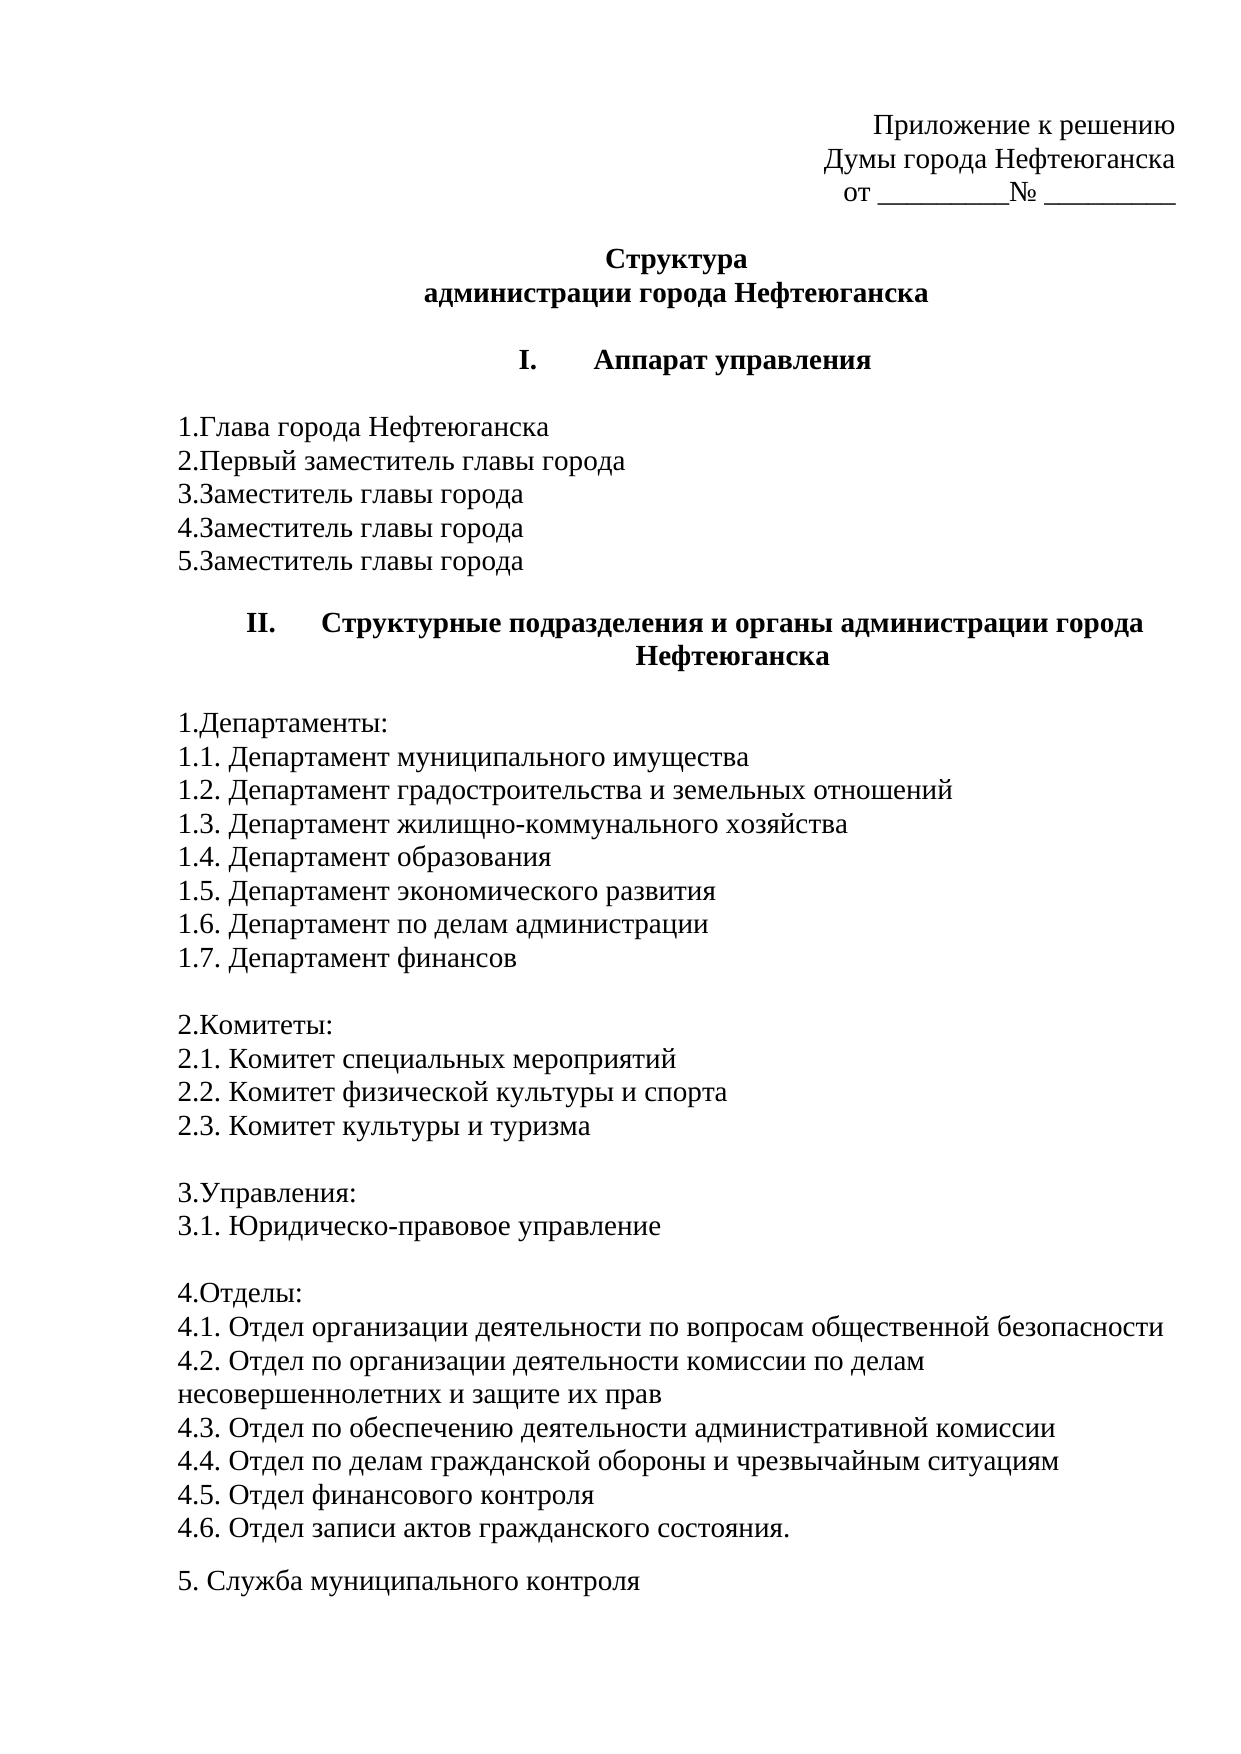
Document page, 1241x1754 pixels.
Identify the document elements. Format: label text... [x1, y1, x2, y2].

text 1.4. Департамент образования [177, 839, 1175, 873]
text 1.6. Департамент по делам администрации [177, 907, 1175, 940]
text 3.Управления: [177, 1175, 1175, 1208]
text 5.Заместитель главы города [177, 543, 1175, 577]
text Думы города Нефтеюганска [767, 141, 1175, 174]
text Приложение к решению [177, 107, 1175, 141]
text 2.3. Комитет культуры и туризма [177, 1108, 1175, 1141]
text 2.2. Комитет физической культуры и спорта [177, 1074, 1175, 1108]
text 2.1. Комитет специальных мероприятий [177, 1041, 1175, 1074]
text 4.5. Отдел финансового контроля [177, 1477, 1175, 1510]
text администрации города Нефтеюганска [177, 275, 1175, 308]
text 4.Заместитель главы города [177, 510, 1175, 543]
text 1.Департаменты: [177, 705, 1175, 739]
text 2.Комитеты: [177, 1007, 1175, 1041]
text 1.Глава города Нефтеюганска [177, 409, 1175, 443]
text Структура [177, 241, 1175, 275]
list Структурные подразделения и органы администрации города Нефтеюганска [215, 605, 1175, 672]
text 1.1. Департамент муниципального имущества [177, 739, 1175, 772]
list Аппарат управления [215, 342, 1175, 376]
text 1.2. Департамент градостроительства и земельных отношений [177, 772, 1175, 806]
text 3.1. Юридическо-правовое управление [177, 1208, 1175, 1242]
text 1.3. Департамент жилищно-коммунального хозяйства [177, 806, 1175, 839]
text 5. Служба муниципального контроля [177, 1563, 1175, 1597]
text 1.7. Департамент финансов [177, 940, 1175, 974]
text 4.3. Отдел по обеспечению деятельности административной комиссии [177, 1410, 1175, 1443]
text от _________№ _________ [177, 174, 1175, 208]
text 3.Заместитель главы города [177, 476, 1175, 510]
text 4.4. Отдел по делам гражданской обороны и чрезвычайным ситуациям [177, 1443, 1175, 1477]
text 2.Первый заместитель главы города [177, 443, 1175, 476]
text 4.6. Отдел записи актов гражданского состояния. [177, 1510, 1175, 1544]
text 4.1. Отдел организации деятельности по вопросам общественной безопасности 4.2. Отдел по организации деятельности комиссии по делам несовершеннолетних и защите их прав [177, 1309, 1175, 1410]
text 4.Отделы: [177, 1276, 1175, 1309]
text 1.5. Департамент экономического развития [177, 873, 1175, 907]
